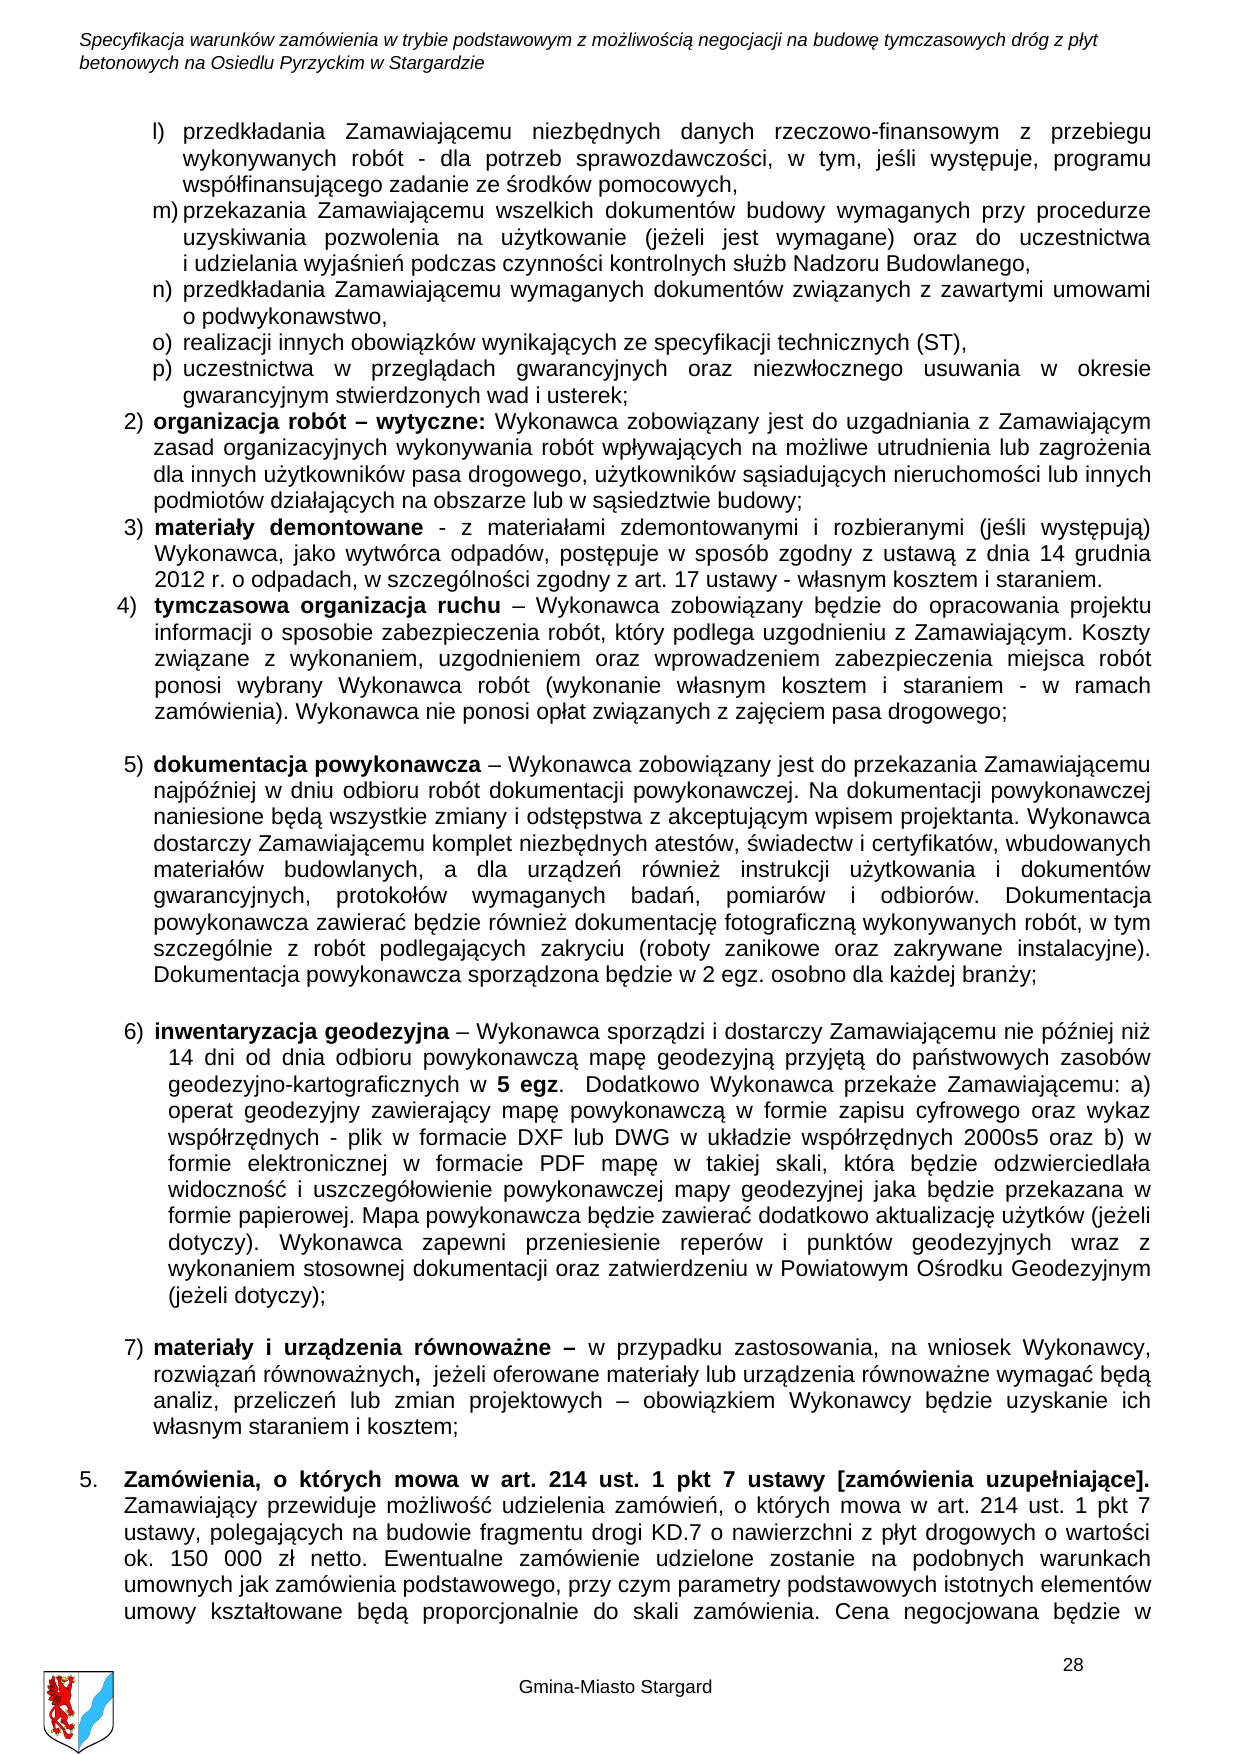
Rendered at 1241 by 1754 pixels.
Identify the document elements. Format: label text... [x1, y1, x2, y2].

list przedkładania Zamawiającemu wymaganych dokumentów związanych z zawartymi umowami o podwykonawstwo, [152, 276, 1152, 329]
picture [43, 1671, 114, 1754]
list przekazania Zamawiającemu wszelkich dokumentów budowy wymaganych przy procedurze uzyskiwania pozwolenia na użytkowanie (jeżeli jest wymagane) oraz do uczestnictwa i udzielania wyjaśnień podczas czynności kontrolnych służb Nadzoru Budowlanego, [152, 197, 1152, 276]
list uczestnictwa w przeglądach gwarancyjnych oraz niezwłocznego usuwania w okresie gwarancyjnym stwierdzonych wad i usterek; [152, 355, 1152, 408]
list inwentaryzacja geodezyjna – Wykonawca sporządzi i dostarczy Zamawiającemu nie później niż 14 dni od dnia odbioru powykonawczą mapę geodezyjną przyjętą do państwowych zasobów geodezyjno-kartograficznych w 5 egz. Dodatkowo Wykonawca przekaże Zamawiającemu: a) operat geodezyjny zawierający mapę powykonawczą w formie zapisu cyfrowego oraz wykaz współrzędnych - plik w formacie DXF lub DWG w układzie współrzędnych 2000s5 oraz b) w formie elektronicznej w formacie PDF mapę w takiej skali, która będzie odzwierciedlała widoczność i uszczegółowienie powykonawczej mapy geodezyjnej jaka będzie przekazana w formie papierowej. Mapa powykonawcza będzie zawierać dodatkowo aktualizację użytków (jeżeli dotyczy). Wykonawca zapewni przeniesienie reperów i punktów geodezyjnych wraz z wykonaniem stosownej dokumentacji oraz zatwierdzeniu w Powiatowym Ośrodku Geodezyjnym (jeżeli dotyczy); [123, 1018, 1152, 1308]
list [79, 1466, 1152, 1624]
list materiały i urządzenia równoważne – w przypadku zastosowania, na wniosek Wykonawcy, rozwiązań równoważnych, jeżeli oferowane materiały lub urządzenia równoważne wymagać będą analiz, przeliczeń lub zmian projektowych – obowiązkiem Wykonawcy będzie uzyskanie ich własnym staraniem i kosztem; [123, 1334, 1152, 1440]
list materiały demontowane - z materiałami zdemontowanymi i rozbieranymi (jeśli występują) Wykonawca, jako wytwórca odpadów, postępuje w sposób zgodny z ustawą z dnia 14 grudnia 2012 r. o odpadach, w szczególności zgodny z art. 17 ustawy - własnym kosztem i staraniem. [123, 513, 1152, 592]
list realizacji innych obowiązków wynikających ze specyfikacji technicznych (ST), [152, 329, 1152, 355]
list dokumentacja powykonawcza – Wykonawca zobowiązany jest do przekazania Zamawiającemu najpóźniej w dniu odbioru robót dokumentacji powykonawczej. Na dokumentacji powykonawczej naniesione będą wszystkie zmiany i odstępstwa z akceptującym wpisem projektanta. Wykonawca dostarczy Zamawiającemu komplet niezbędnych atestów, świadectw i certyfikatów, wbudowanych materiałów budowlanych, a dla urządzeń również instrukcji użytkowania i dokumentów gwarancyjnych, protokołów wymaganych badań, pomiarów i odbiorów. Dokumentacja powykonawcza zawierać będzie również dokumentację fotograficzną wykonywanych robót, w tym szczególnie z robót podlegających zakryciu (roboty zanikowe oraz zakrywane instalacyjne). Dokumentacja powykonawcza sporządzona będzie w 2 egz. osobno dla każdej branży; [123, 751, 1152, 988]
list przedkładania Zamawiającemu niezbędnych danych rzeczowo-finansowym z przebiegu wykonywanych robót - dla potrzeb sprawozdawczości, w tym, jeśli występuje, programu współfinansującego zadanie ze środków pomocowych, [152, 118, 1152, 197]
list organizacja robót – wytyczne: Wykonawca zobowiązany jest do uzgadniania z Zamawiającym zasad organizacyjnych wykonywania robót wpływających na możliwe utrudnienia lub zagrożenia dla innych użytkowników pasa drogowego, użytkowników sąsiadujących nieruchomości lub innych podmiotów działających na obszarze lub w sąsiedztwie budowy; [123, 408, 1152, 513]
list tymczasowa organizacja ruchu – Wykonawca zobowiązany będzie do opracowania projektu informacji o sposobie zabezpieczenia robót, który podlega uzgodnieniu z Zamawiającym. Koszty związane z wykonaniem, uzgodnieniem oraz wprowadzeniem zabezpieczenia miejsca robót ponosi wybrany Wykonawca robót (wykonanie własnym kosztem i staraniem - w ramach zamówienia). Wykonawca nie ponosi opłat związanych z zajęciem pasa drogowego; [117, 592, 1152, 724]
